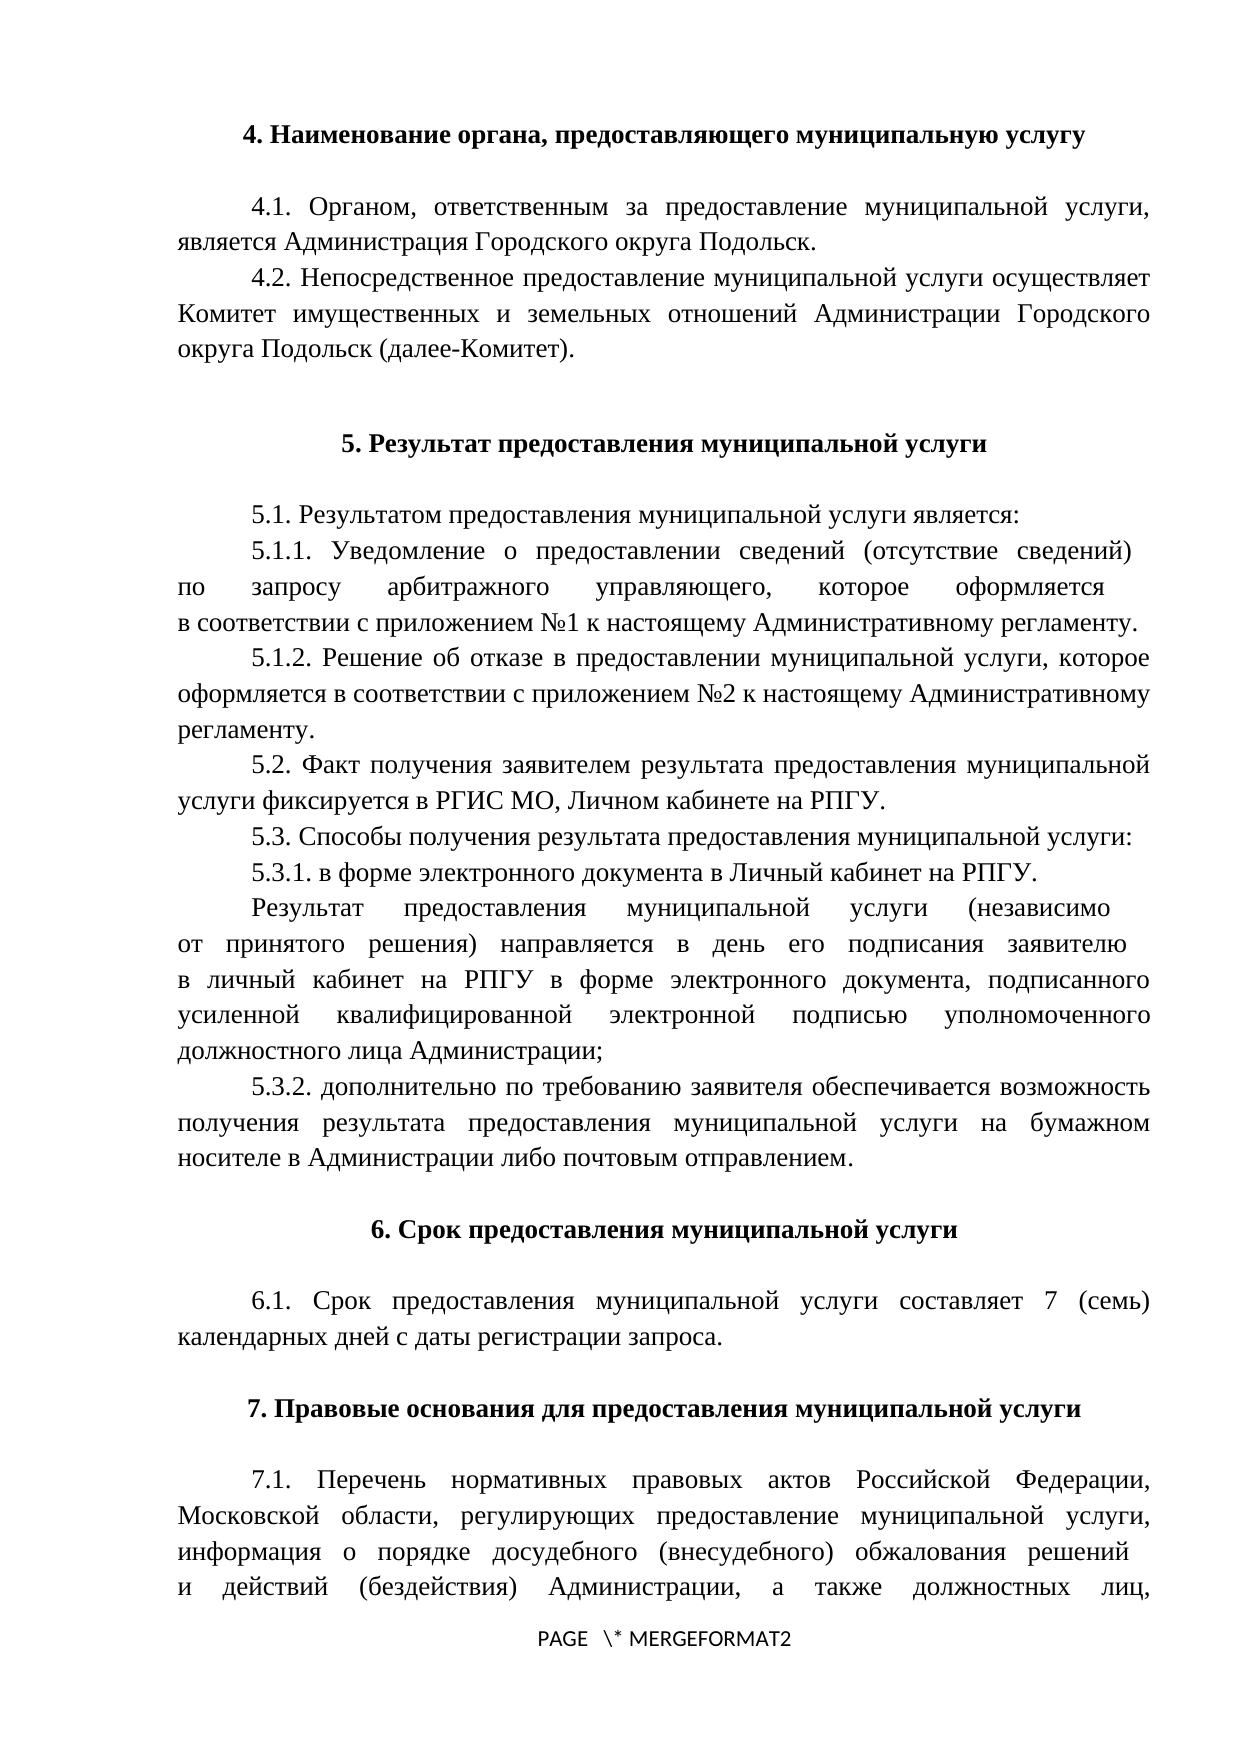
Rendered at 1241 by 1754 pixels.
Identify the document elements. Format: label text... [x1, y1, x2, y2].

list 5.1.2. Решение об отказе в предоставлении муниципальной услуги, которое оформляется в соответствии с приложением №2 к настоящему Административному регламенту. [177, 641, 1152, 744]
text 6.1. Срок предоставления муниципальной услуги составляет 7 (семь) календарных дней с даты регистрации запроса. [177, 1284, 1152, 1351]
text 4.2. Непосредственное предоставление муниципальной услуги осуществляет Комитет имущественных и земельных отношений Администрации Городского округа Подольск (далее-Комитет). [177, 261, 1152, 364]
subtitle 5. Результат предоставления муниципальной услуги [177, 427, 1152, 458]
subtitle 7. Правовые основания для предоставления муниципальной услуги [177, 1392, 1152, 1423]
subtitle 6. Срок предоставления муниципальной услуги [177, 1213, 1152, 1244]
text 5.3. Способы получения результата предоставления муниципальной услуги: [177, 820, 1152, 851]
text 5.3.1. в форме электронного документа в Личный кабинет на РПГУ. [177, 856, 1152, 887]
list 5.1.1. Уведомление о предоставлении сведений (отсутствие сведений) по запросу арбитражного управляющего, которое оформляется в соответствии с приложением №1 к настоящему Административному регламенту. [177, 534, 1152, 637]
text 4.1. Органом, ответственным за предоставление муниципальной услуги, является Администрация Городского округа Подольск. [177, 189, 1152, 256]
text 5.1. Результатом предоставления муниципальной услуги является: [177, 498, 1152, 529]
text 5.3.2. дополнительно по требованию заявителя обеспечивается возможность получения результата предоставления муниципальной услуги на бумажном носителе в Администрации либо почтовым отправлением. [177, 1070, 1152, 1173]
subtitle 4. Наименование органа, предоставляющего муниципальную услугу [177, 118, 1152, 149]
list 5.2. Факт получения заявителем результата предоставления муниципальной услуги фиксируется в РГИС МО, Личном кабинете на РПГУ. [177, 748, 1152, 815]
text Результат предоставления муниципальной услуги (независимо от принятого решения) направляется в день его подписания заявителю в личный кабинет на РПГУ в форме электронного документа, подписанного усиленной квалифицированной электронной подписью уполномоченного должностного лица Администрации; [177, 891, 1152, 1066]
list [177, 1463, 1152, 1601]
